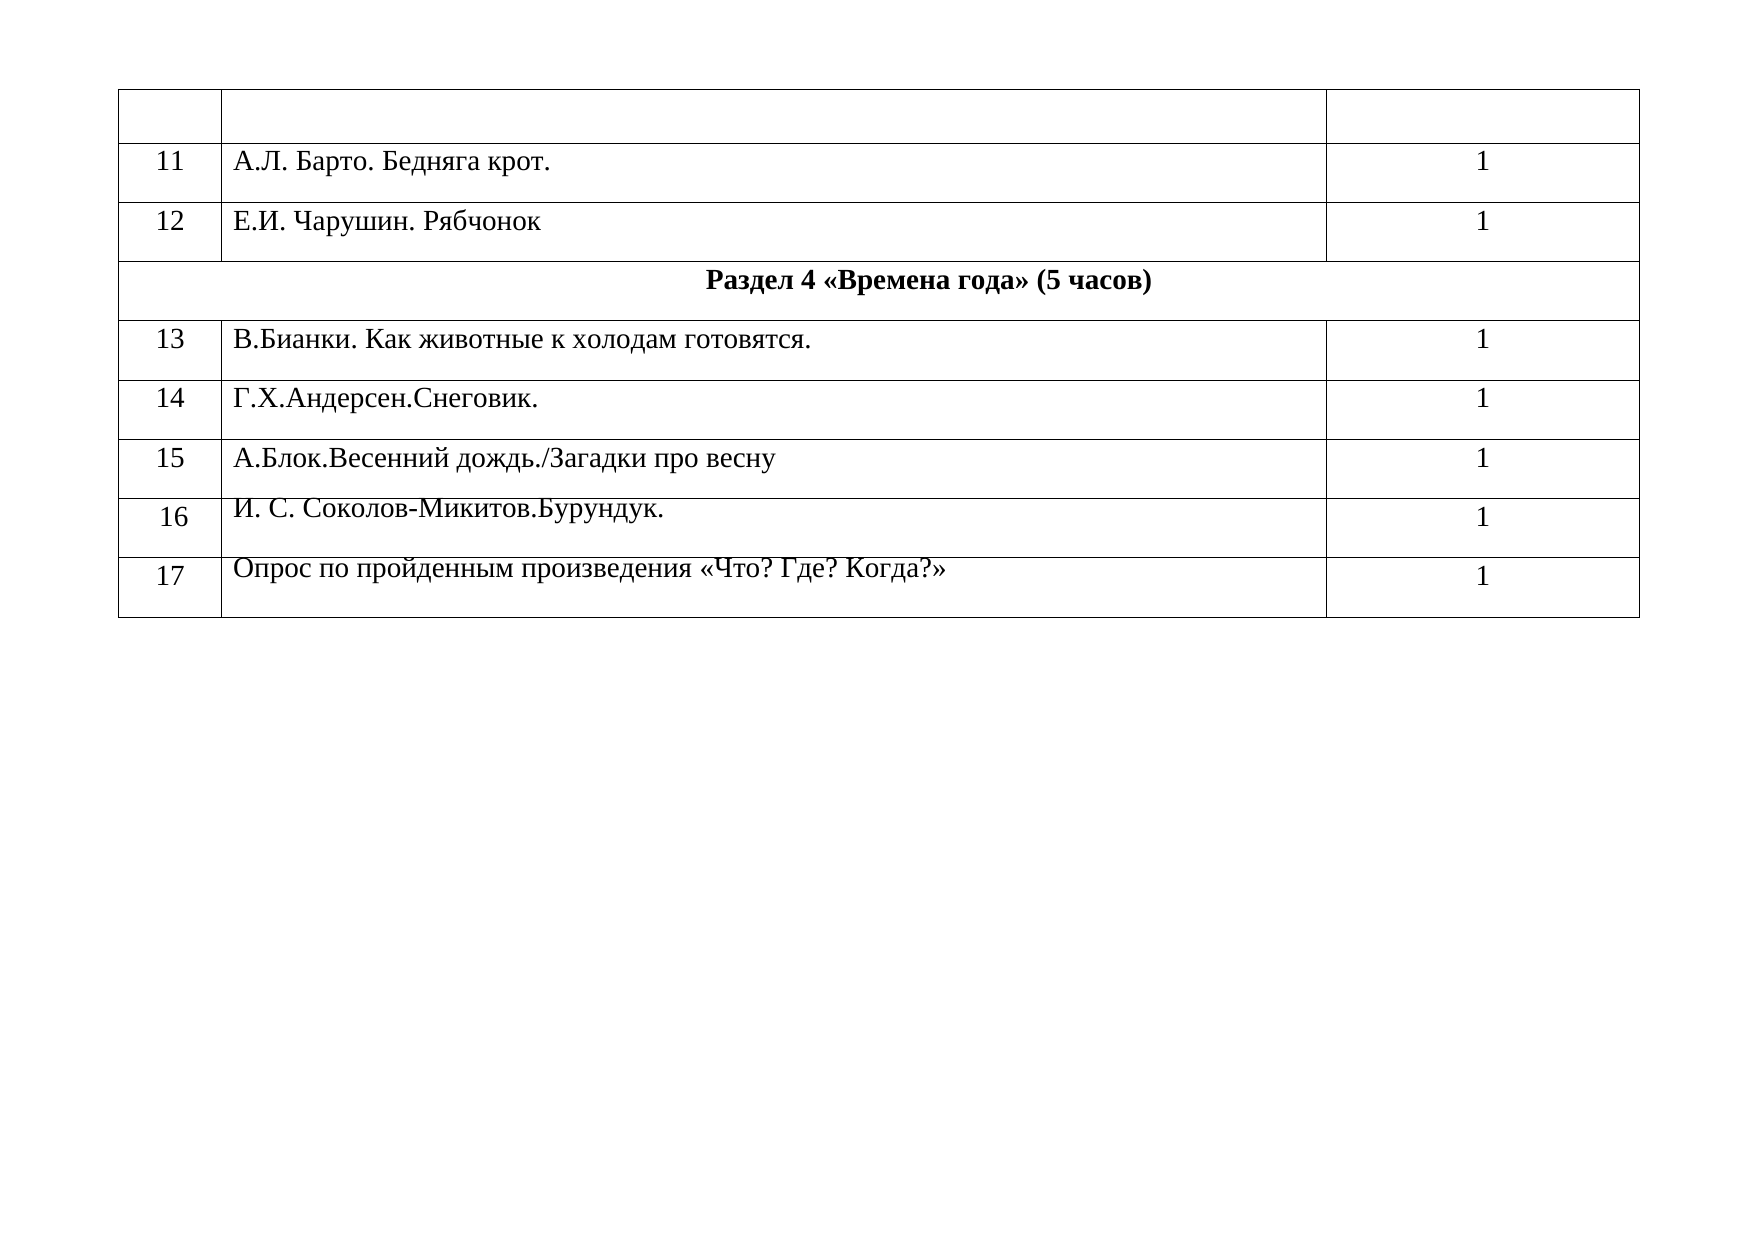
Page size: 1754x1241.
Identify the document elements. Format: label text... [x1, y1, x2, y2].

table_cell В.Бианки. Как животные к холодам готовятся. [222, 321, 1326, 379]
table_cell 14 [119, 381, 221, 439]
table_cell 1 [1327, 144, 1639, 202]
table_cell 17 [119, 558, 221, 617]
table_cell 1 [1327, 499, 1639, 557]
table_cell Е.И. Чарушин. Рябчонок [222, 203, 1326, 261]
table_cell 12 [119, 203, 221, 261]
table_cell 11 [119, 144, 221, 202]
table_cell 1 [1327, 440, 1639, 498]
table_cell Раздел 4 «Времена года» (5 часов) [119, 262, 1639, 320]
table_cell 1 [1327, 381, 1639, 439]
table_cell 16 [119, 499, 221, 557]
table_cell 10 [119, 90, 221, 142]
table_cell 1 [1327, 203, 1639, 261]
table_cell 1 [1327, 90, 1639, 142]
table_cell Г.Х.Андерсен.Снеговик. [222, 381, 1326, 439]
table_cell 13 [119, 321, 221, 379]
table_cell 1 [1327, 558, 1639, 617]
table_cell 1 [1327, 321, 1639, 379]
table_cell А.Блок.Весенний дождь./Загадки про весну [222, 440, 1326, 498]
table_cell А.Л. Барто. Бедняга крот. [222, 144, 1326, 202]
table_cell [222, 90, 1326, 142]
table_cell 15 [119, 440, 221, 498]
table_cell И. С. Соколов-Микитов.Бурундук. [222, 499, 1326, 557]
table_cell Опрос по пройденным произведения «Что? Где? Когда?» [222, 558, 1326, 617]
